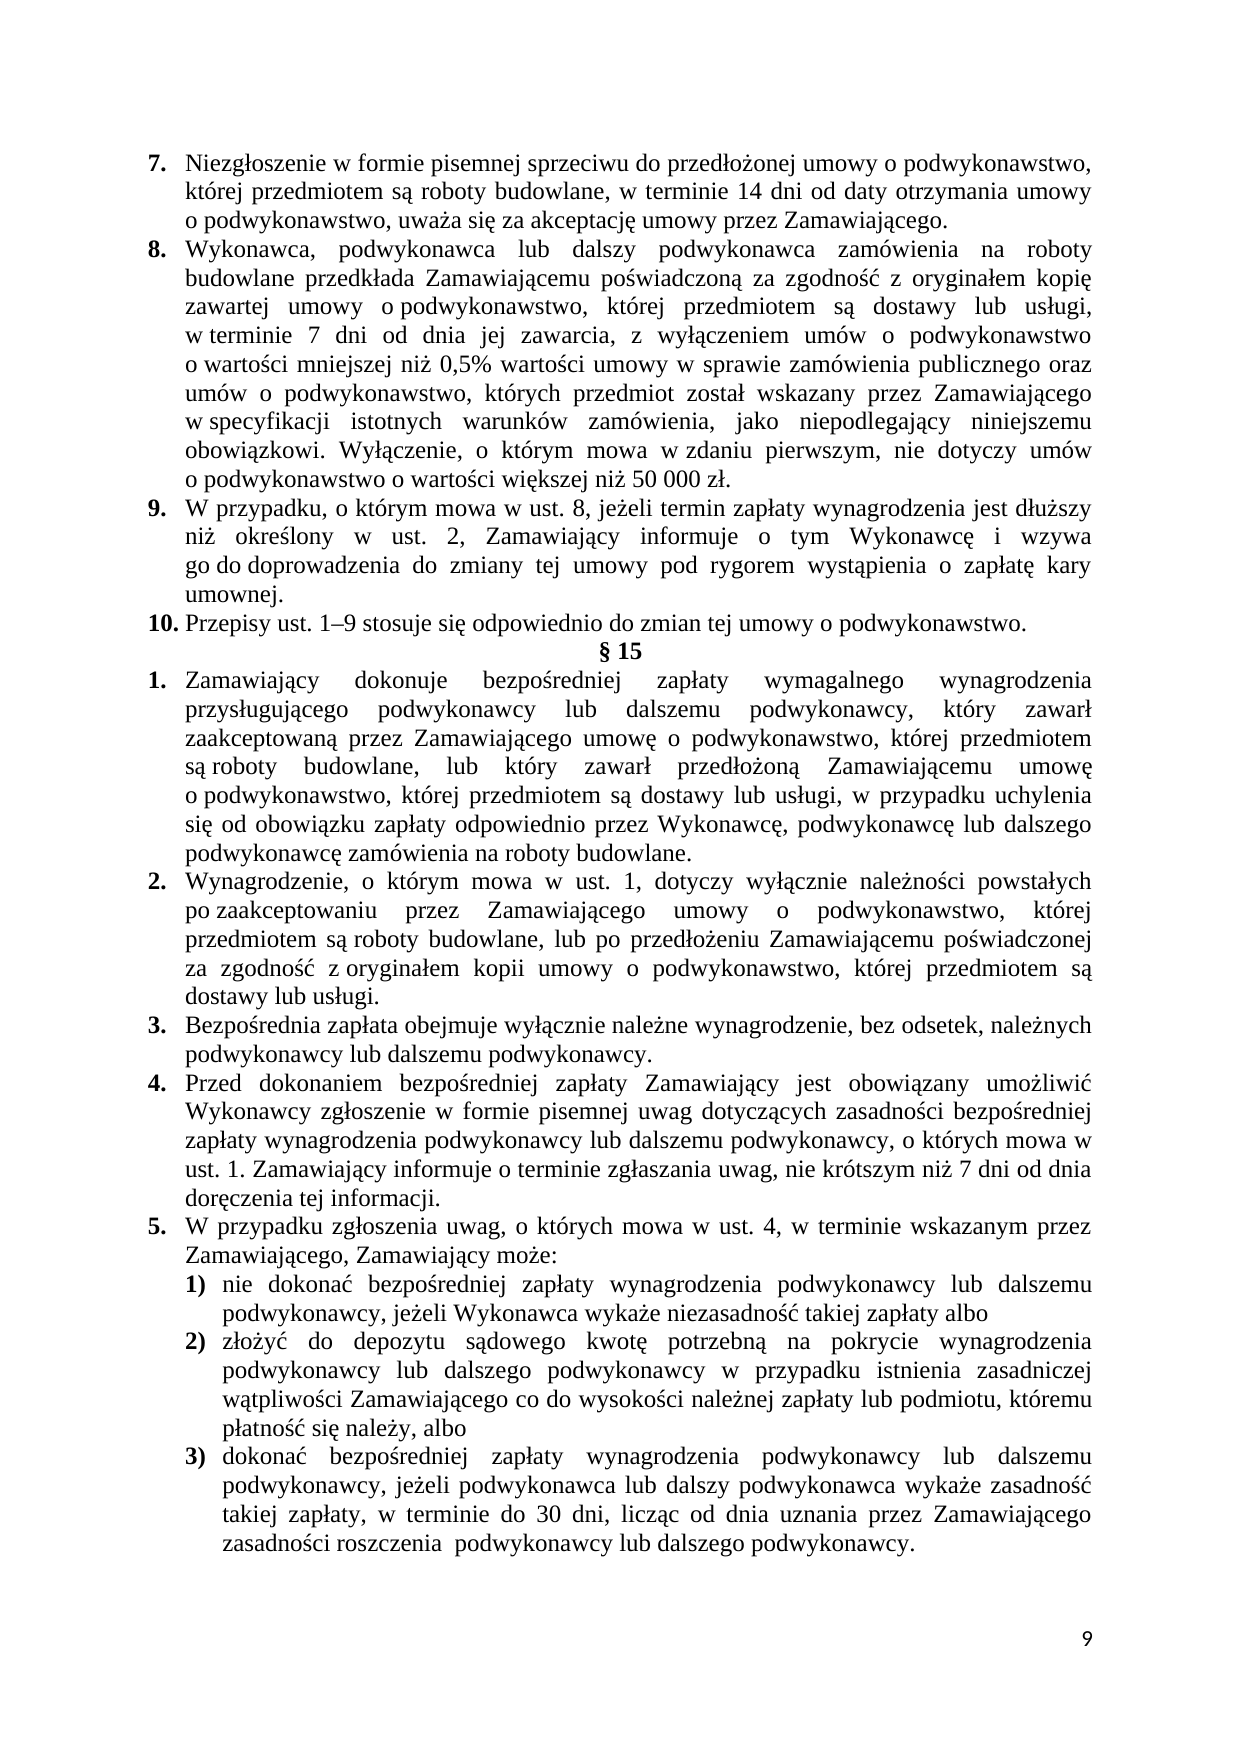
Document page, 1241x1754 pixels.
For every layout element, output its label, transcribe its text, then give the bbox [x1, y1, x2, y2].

text § 15 [148, 636, 1093, 665]
list Wykonawca, podwykonawca lub dalszy podwykonawca zamówienia na roboty budowlane przedkłada Zamawiającemu poświadczoną za zgodność z oryginałem kopię zawartej umowy o podwykonawstwo, której przedmiotem są dostawy lub usługi, w terminie 7 dni od dnia jej zawarcia, z wyłączeniem umów o podwykonawstwo o wartości mniejszej niż 0,5% wartości umowy w sprawie zamówienia publicznego oraz umów o podwykonawstwo, których przedmiot został wskazany przez Zamawiającego w specyfikacji istotnych warunków zamówienia, jako niepodlegający niniejszemu obowiązkowi. Wyłączenie, o którym mowa w zdaniu pierwszym, nie dotyczy umów o podwykonawstwo o wartości większej niż 50 000 zł. [148, 234, 1093, 493]
list złożyć do depozytu sądowego kwotę potrzebną na pokrycie wynagrodzenia podwykonawcy lub dalszego podwykonawcy w przypadku istnienia zasadniczej wątpliwości Zamawiającego co do wysokości należnej zapłaty lub podmiotu, któremu płatność się należy, albo [185, 1326, 1093, 1441]
list Niezgłoszenie w formie pisemnej sprzeciwu do przedłożonej umowy o podwykonawstwo, której przedmiotem są roboty budowlane, w terminie 14 dni od daty otrzymania umowy o podwykonawstwo, uważa się za akceptację umowy przez Zamawiającego. [148, 148, 1093, 234]
list dokonać bezpośredniej zapłaty wynagrodzenia podwykonawcy lub dalszemu podwykonawcy, jeżeli podwykonawca lub dalszy podwykonawca wykaże zasadność takiej zapłaty, w terminie do 30 dni, licząc od dnia uznania przez Zamawiającego zasadności roszczenia podwykonawcy lub dalszego podwykonawcy. [185, 1441, 1093, 1556]
list nie dokonać bezpośredniej zapłaty wynagrodzenia podwykonawcy lub dalszemu podwykonawcy, jeżeli Wykonawca wykaże niezasadność takiej zapłaty albo [185, 1269, 1093, 1326]
list W przypadku, o którym mowa w ust. 8, jeżeli termin zapłaty wynagrodzenia jest dłuższy niż określony w ust. 2, Zamawiający informuje o tym Wykonawcę i wzywa go do doprowadzenia do zmiany tej umowy pod rygorem wystąpienia o zapłatę kary umownej. [148, 493, 1093, 608]
list Wynagrodzenie, o którym mowa w ust. 1, dotyczy wyłącznie należności powstałych po zaakceptowaniu przez Zamawiającego umowy o podwykonawstwo, której przedmiotem są roboty budowlane, lub po przedłożeniu Zamawiającemu poświadczonej za zgodność z oryginałem kopii umowy o podwykonawstwo, której przedmiotem są dostawy lub usługi. [148, 866, 1093, 1010]
list W przypadku zgłoszenia uwag, o których mowa w ust. 4, w terminie wskazanym przez Zamawiającego, Zamawiający może: [148, 1211, 1093, 1269]
list Zamawiający dokonuje bezpośredniej zapłaty wymagalnego wynagrodzenia przysługującego podwykonawcy lub dalszemu podwykonawcy, który zawarł zaakceptowaną przez Zamawiającego umowę o podwykonawstwo, której przedmiotem są roboty budowlane, lub który zawarł przedłożoną Zamawiającemu umowę o podwykonawstwo, której przedmiotem są dostawy lub usługi, w przypadku uchylenia się od obowiązku zapłaty odpowiednio przez Wykonawcę, podwykonawcę lub dalszego podwykonawcę zamówienia na roboty budowlane. [148, 665, 1093, 866]
list Bezpośrednia zapłata obejmuje wyłącznie należne wynagrodzenie, bez odsetek, należnych podwykonawcy lub dalszemu podwykonawcy. [148, 1010, 1093, 1068]
list Przed dokonaniem bezpośredniej zapłaty Zamawiający jest obowiązany umożliwić Wykonawcy zgłoszenie w formie pisemnej uwag dotyczących zasadności bezpośredniej zapłaty wynagrodzenia podwykonawcy lub dalszemu podwykonawcy, o których mowa w ust. 1. Zamawiający informuje o terminie zgłaszania uwag, nie krótszym niż 7 dni od dnia doręczenia tej informacji. [148, 1068, 1093, 1211]
list Przepisy ust. 1–9 stosuje się odpowiednio do zmian tej umowy o podwykonawstwo. [148, 608, 1093, 636]
